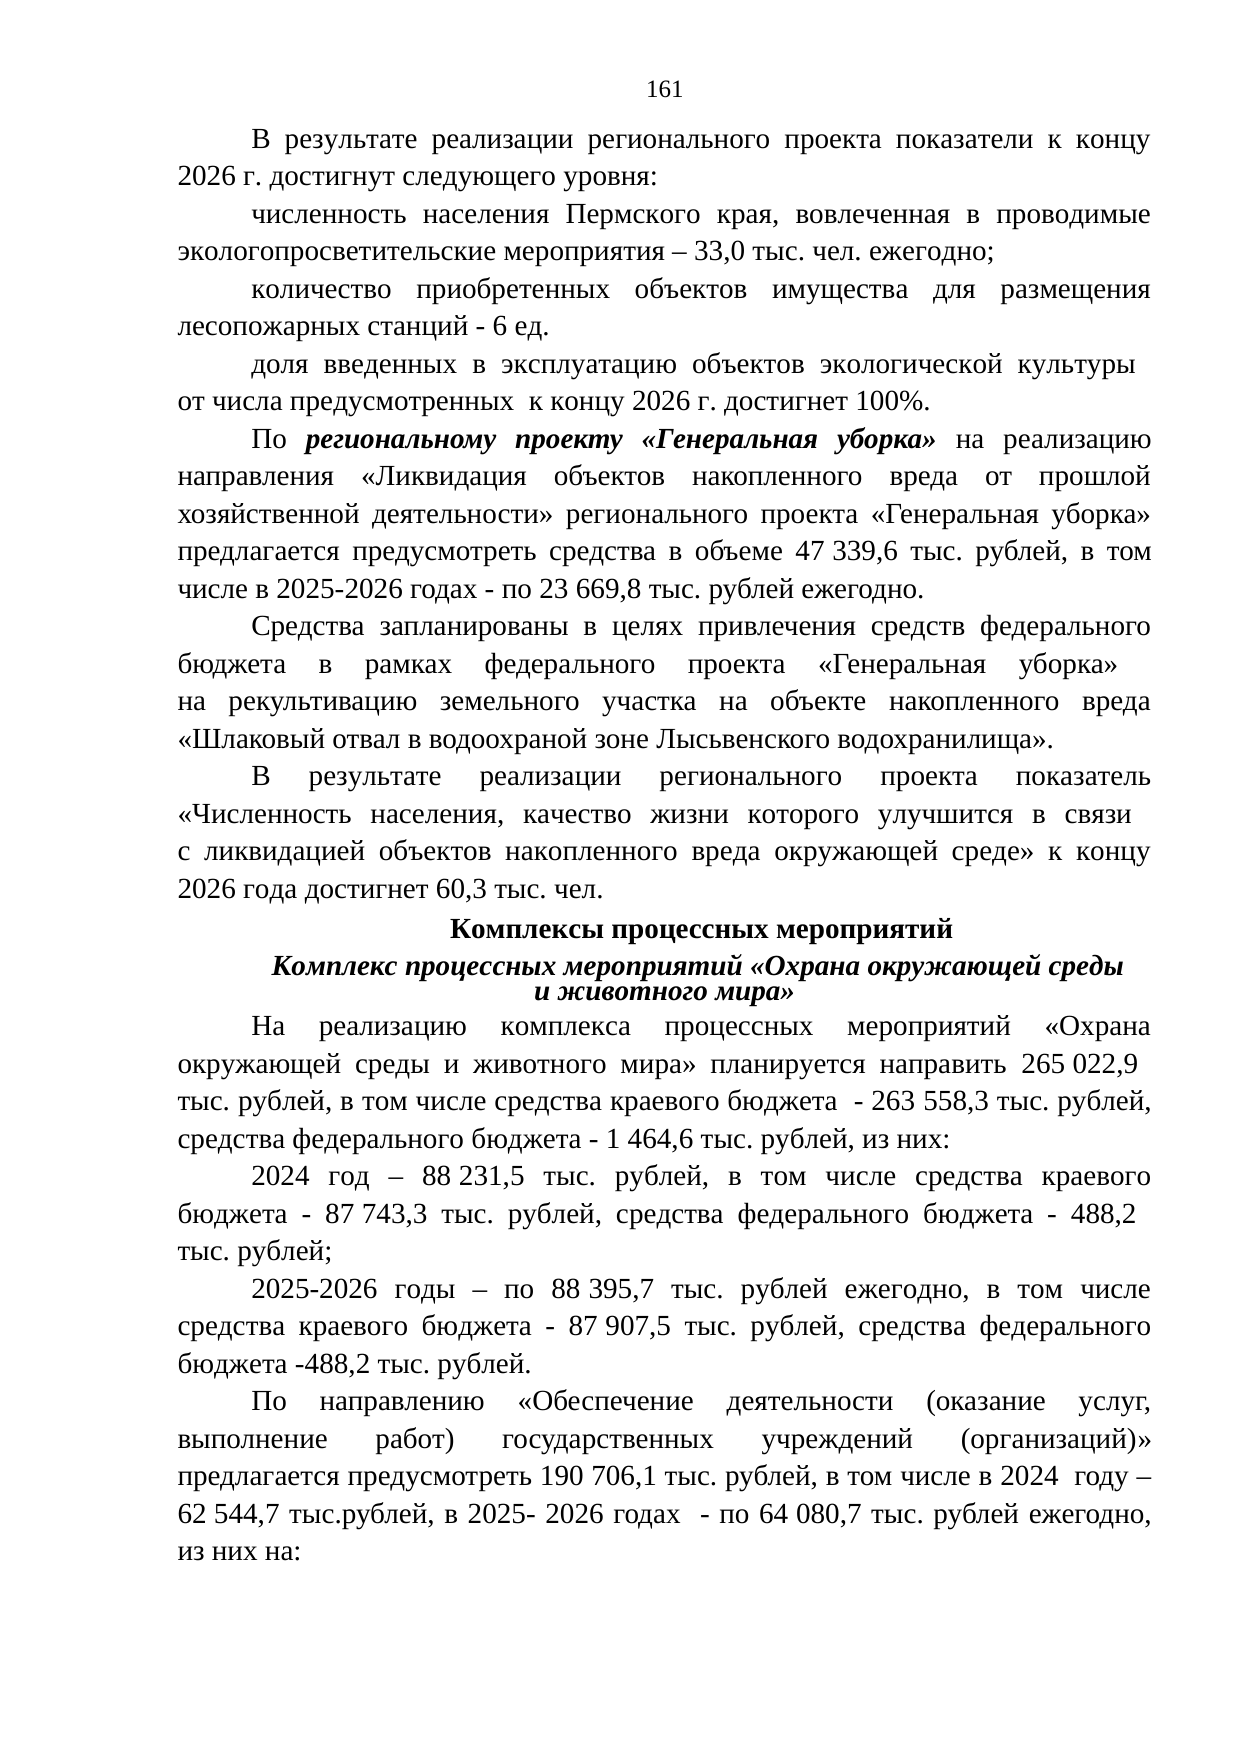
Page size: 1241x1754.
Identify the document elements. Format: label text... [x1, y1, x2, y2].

text Комплекс процессных мероприятий «Охрана окружающей среды и животного мира» [177, 956, 1152, 1006]
text 2025-2026 годы – по 88 395,7 тыс. рублей ежегодно, в том числе средства краевого бюджета - 87 907,5 тыс. рублей, средства федерального бюджета -488,2 тыс. рублей. [177, 1268, 1152, 1381]
text численность населения Пермского края, вовлеченная в проводимые экологопросветительские мероприятия – 33,0 тыс. чел. ежегодно; [177, 193, 1152, 268]
text В результате реализации регионального проекта показатель «Численность населения, качество жизни которого улучшится в связи с ликвидацией объектов накопленного вреда окружающей среде» к концу 2026 года достигнет 60,3 тыс. чел. [177, 756, 1152, 906]
text Комплексы процессных мероприятий [177, 918, 1152, 943]
text По направлению «Обеспечение деятельности (оказание услуг, выполнение работ) государственных учреждений (организаций)» предлагается предусмотреть 190 706,1 тыс. рублей, в том числе в 2024 году – 62 544,7 тыс.рублей, в 2025- 2026 годах - по 64 080,7 тыс. рублей ежегодно, из них на: [177, 1381, 1152, 1568]
text Средства запланированы в целях привлечения средств федерального бюджета в рамках федерального проекта «Генеральная уборка» на рекультивацию земельного участка на объекте накопленного вреда «Шлаковый отвал в водоохраной зоне Лысьвенского водохранилища». [177, 606, 1152, 683]
text По региональному проекту «Генеральная уборка» на реализацию направления «Ликвидация объектов накопленного вреда от прошлой хозяйственной деятельности» регионального проекта «Генеральная уборка» предлагается предусмотреть средства в объеме 47 339,6 тыс. рублей, в том числе в 2025-2026 годах - по 23 669,8 тыс. рублей ежегодно. [177, 418, 1152, 458]
text По региональному проекту «Генеральная уборка» на реализацию направления «Ликвидация объектов накопленного вреда от прошлой хозяйственной деятельности» регионального проекта «Генеральная уборка» предлагается предусмотреть средства в объеме 47 339,6 тыс. рублей, в том числе в 2025-2026 годах - по 23 669,8 тыс. рублей ежегодно. [177, 567, 1152, 606]
text доля введенных в эксплуатацию объектов экологической культуры от числа предусмотренных к концу 2026 г. достигнет 100%. [177, 343, 1152, 418]
text В результате реализации регионального проекта показатели к концу 2026 г. достигнут следующего уровня: [177, 118, 1152, 193]
text На реализацию комплекса процессных мероприятий «Охрана окружающей среды и животного мира» планируется направить 265 022,9 тыс. рублей, в том числе средства краевого бюджета - 263 558,3 тыс. рублей, средства федерального бюджета - 1 464,6 тыс. рублей, из них: [177, 1006, 1152, 1156]
text 2024 год – 88 231,5 тыс. рублей, в том числе средства краевого бюджета - 87 743,3 тыс. рублей, средства федерального бюджета - 488,2 тыс. рублей; [177, 1156, 1152, 1268]
text количество приобретенных объектов имущества для размещения лесопожарных станций - 6 ед. [177, 268, 1152, 343]
text Средства запланированы в целях привлечения средств федерального бюджета в рамках федерального проекта «Генеральная уборка» на рекультивацию земельного участка на объекте накопленного вреда «Шлаковый отвал в водоохраной зоне Лысьвенского водохранилища». [177, 717, 1152, 756]
